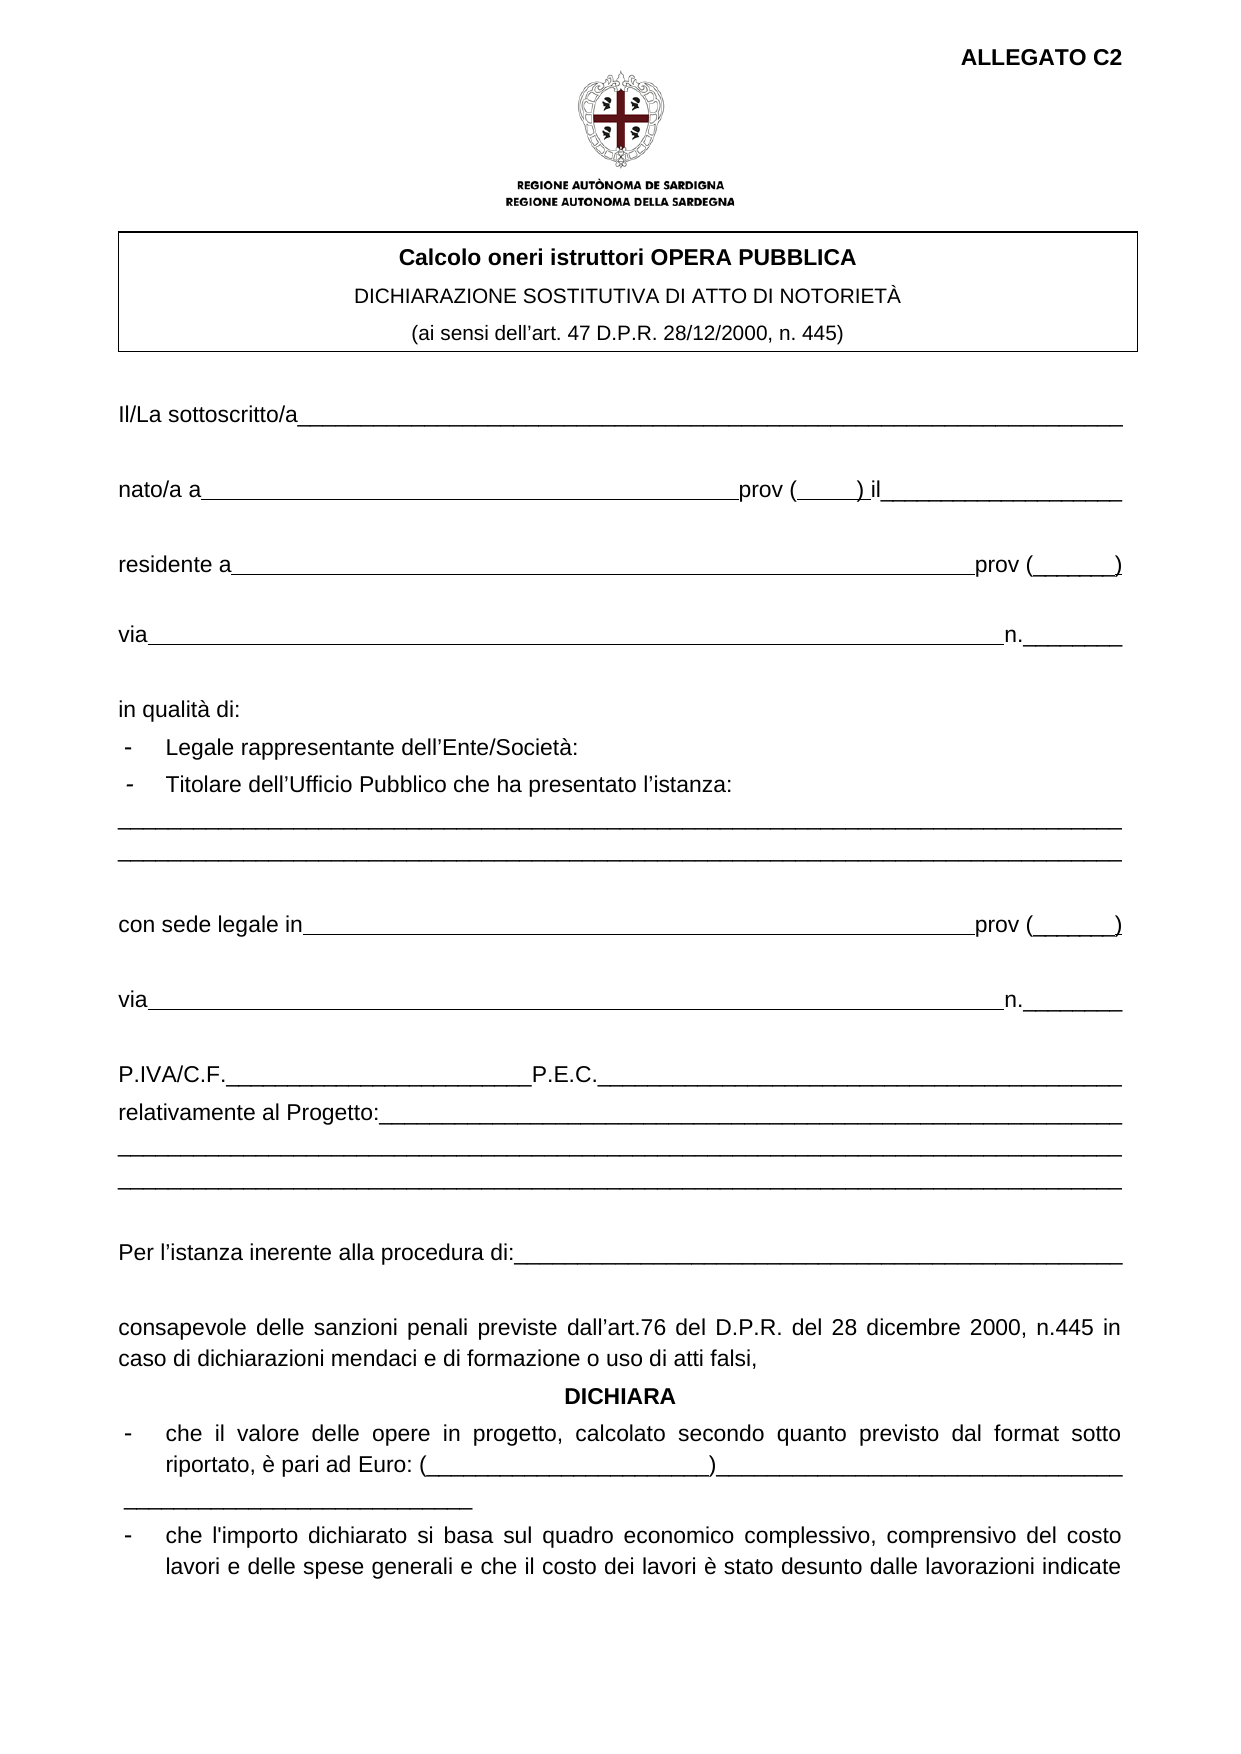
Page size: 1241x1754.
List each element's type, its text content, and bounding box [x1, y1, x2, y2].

text DICHIARA [118, 1378, 1122, 1409]
table_header Calcolo oneri istruttori OPERA PUBBLICA DICHIARAZIONE SOSTITUTIVA DI ATTO DI NOTORIETÀ (ai sensi dell’art. 47 D.P.R. 28/12/2000, n. 445) [119, 233, 1137, 351]
text relativamente al Progetto: [118, 1094, 1122, 1125]
text in qualità di: [118, 691, 1122, 722]
list Titolare dell’Ufficio Pubblico che ha presentato l’istanza: [124, 766, 1122, 797]
text Per l’istanza inerente alla procedura di: [118, 1234, 1122, 1265]
text residente a prov ( ) [118, 546, 1122, 577]
text via n. [118, 981, 1122, 1013]
text nato/a a prov ( ) il [118, 471, 1122, 502]
text Il/La sottoscritto/a [118, 396, 1122, 427]
text P.IVA/C.F. P.E.C. [118, 1056, 1122, 1088]
list Legale rappresentante dell’Ente/Società: [124, 729, 1122, 760]
list che il valore delle opere in progetto, calcolato secondo quanto previsto dal format sotto riportato, è pari ad Euro: ( ) [124, 1415, 1122, 1478]
text via n. [118, 616, 1122, 647]
text consapevole delle sanzioni penali previste dall’art.76 del D.P.R. del 28 dicembre 2000, n.445 in caso di dichiarazioni mendaci e di formazione o uso di atti falsi, [118, 1309, 1122, 1372]
picture [506, 70, 735, 206]
text con sede legale in prov ( ) [118, 906, 1122, 938]
